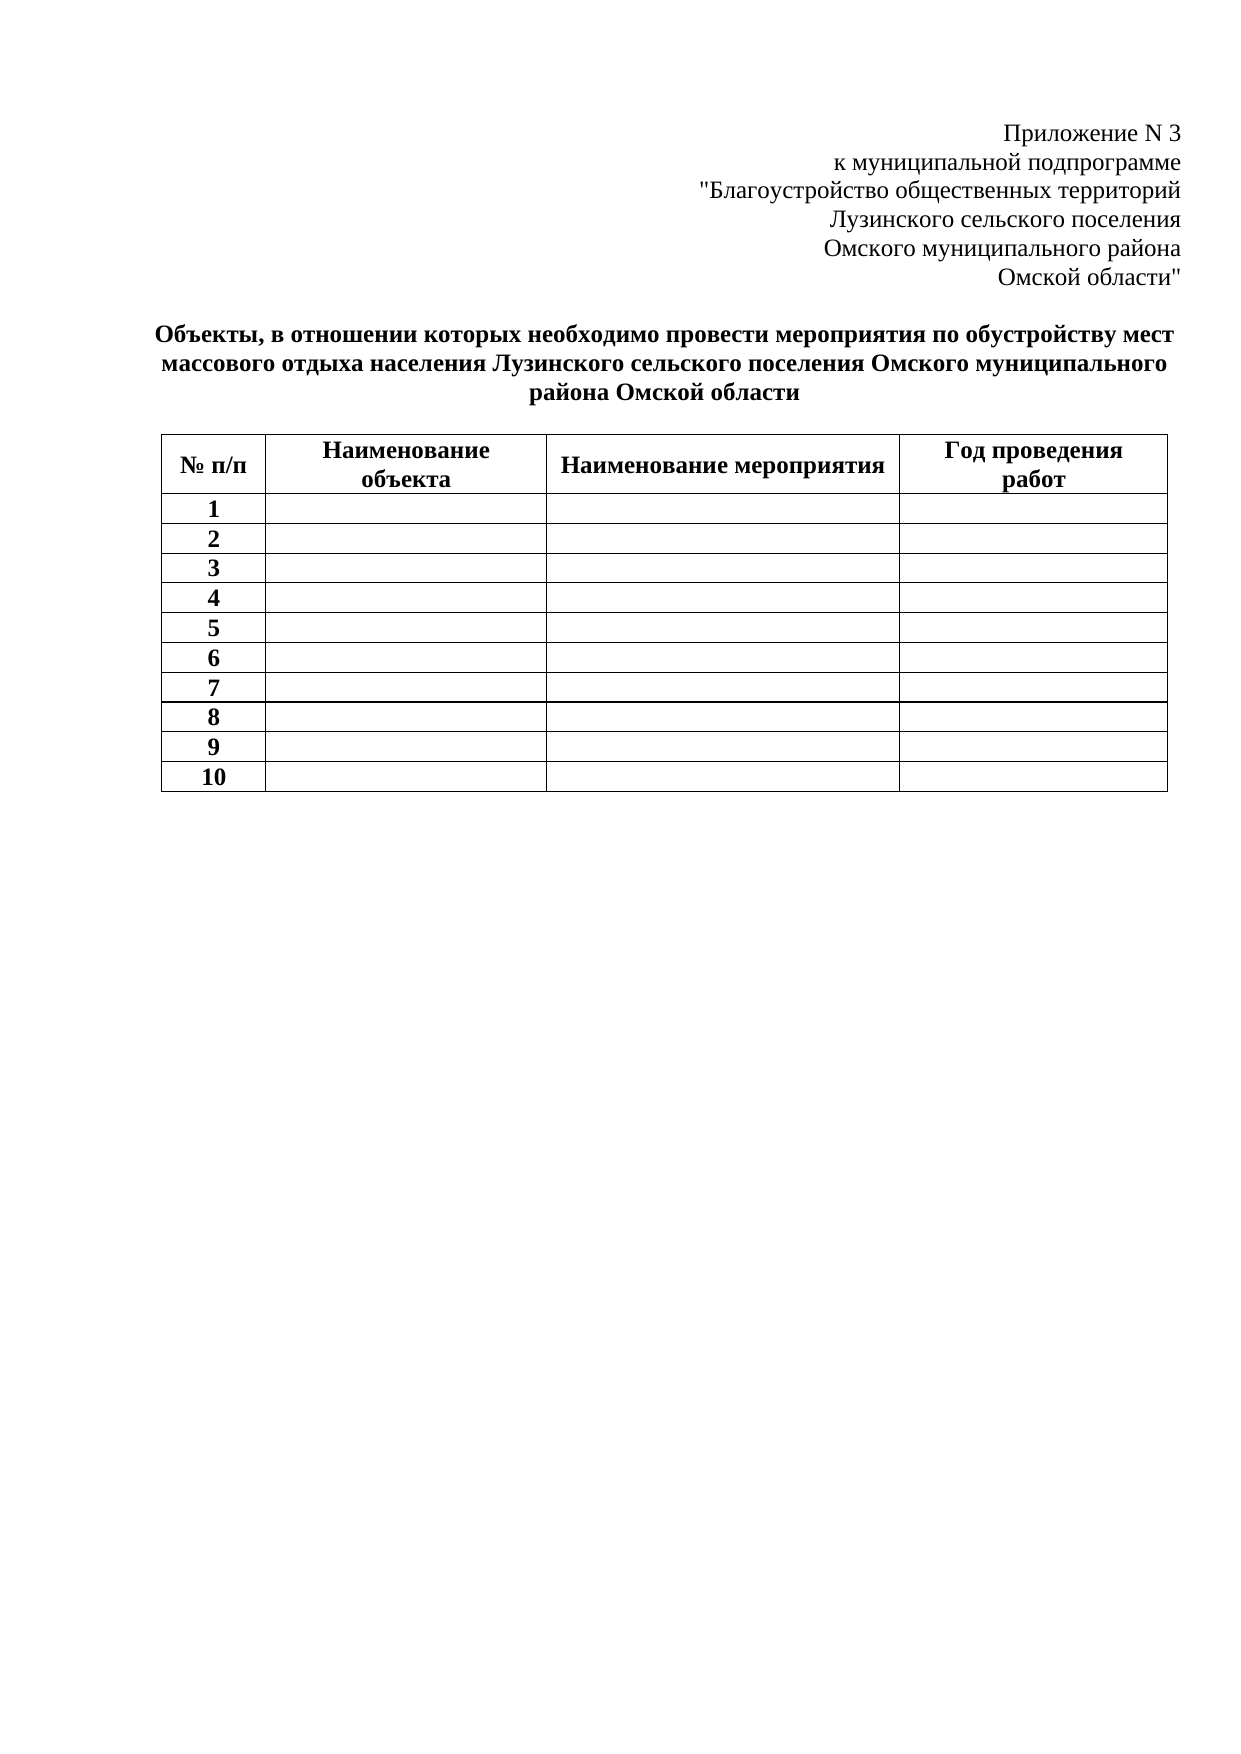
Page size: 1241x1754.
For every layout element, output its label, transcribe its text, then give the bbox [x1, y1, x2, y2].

table_cell [547, 643, 899, 672]
table_cell [900, 673, 1167, 701]
table_cell 9 [162, 732, 265, 761]
table_header Наименование объекта [266, 435, 546, 493]
text "Благоустройство общественных территорий [148, 176, 1181, 204]
table_cell [547, 554, 899, 582]
table_cell [547, 613, 899, 642]
table_cell [266, 643, 546, 672]
table_cell 4 [162, 583, 265, 612]
table_cell 8 [162, 703, 265, 731]
text к муниципальной подпрограмме [590, 147, 1181, 176]
table_cell [900, 494, 1167, 523]
table_cell [547, 703, 899, 731]
table_cell [266, 613, 546, 642]
table_cell [266, 732, 546, 761]
table_cell 10 [162, 762, 265, 791]
table_cell [266, 673, 546, 701]
text Объекты, в отношении которых необходимо провести мероприятия по обустройству мест массового отдыха населения Лузинского сельского поселения Омского муниципального района Омской области [148, 319, 1181, 406]
table_cell [547, 673, 899, 701]
table_header № п/п [162, 435, 265, 493]
table_cell [900, 524, 1167, 552]
table_cell [547, 732, 899, 761]
table_cell [266, 762, 546, 791]
table_cell [900, 613, 1167, 642]
table_cell [900, 554, 1167, 582]
table_header Наименование мероприятия [547, 435, 899, 493]
table_cell [547, 494, 899, 523]
table_cell [900, 703, 1167, 731]
table_cell 1 [162, 494, 265, 523]
table_cell 6 [162, 643, 265, 672]
table_cell [266, 524, 546, 552]
table_cell [547, 762, 899, 791]
table_cell [266, 583, 546, 612]
text Лузинского сельского поселения [590, 204, 1181, 233]
table_cell [547, 524, 899, 552]
text Омской области" [590, 262, 1181, 291]
table_cell [266, 703, 546, 731]
table_cell 2 [162, 524, 265, 552]
table_cell [900, 762, 1167, 791]
table_cell 7 [162, 673, 265, 701]
table_cell [266, 494, 546, 523]
table_cell [900, 583, 1167, 612]
table_cell 5 [162, 613, 265, 642]
table_cell [900, 732, 1167, 761]
table_cell [547, 583, 899, 612]
table_header Год проведения работ [900, 435, 1167, 493]
table_cell [900, 643, 1167, 672]
table_cell [266, 554, 546, 582]
text Приложение N 3 [590, 118, 1181, 147]
table_cell 3 [162, 554, 265, 582]
text Омского муниципального района [590, 233, 1181, 262]
